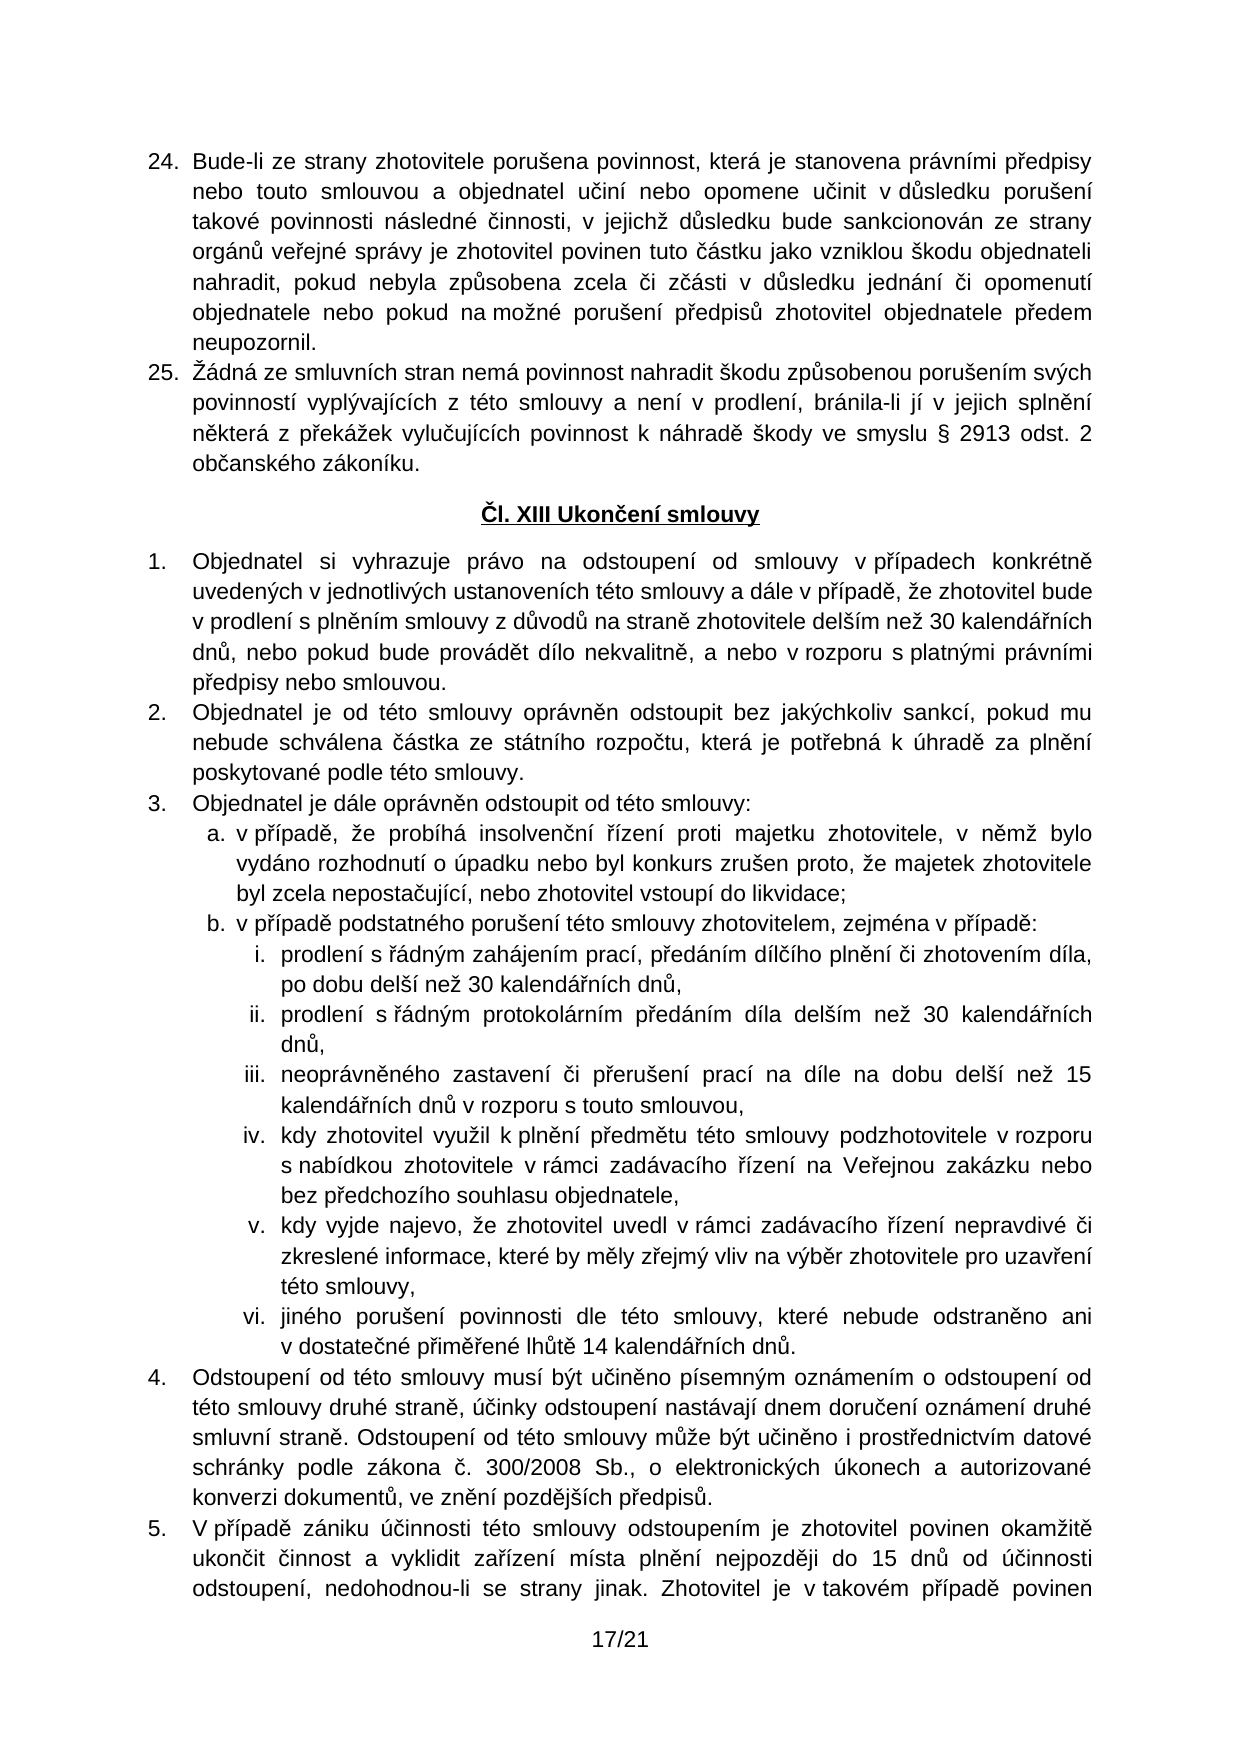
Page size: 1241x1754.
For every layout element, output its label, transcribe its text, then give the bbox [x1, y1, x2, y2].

list jiného porušení povinnosti dle této smlouvy, které nebude odstraněno ani v dostatečné přiměřené lhůtě 14 kalendářních dnů. [266, 1303, 1093, 1360]
list Odstoupení od této smlouvy musí být učiněno písemným oznámením o odstoupení od této smlouvy druhé straně, účinky odstoupení nastávají dnem doručení oznámení druhé smluvní straně. Odstoupení od této smlouvy může být učiněno i prostřednictvím datové schránky podle zákona č. 300/2008 Sb., o elektronických úkonech a autorizované konverzi dokumentů, ve znění pozdějších předpisů. [148, 1363, 1093, 1511]
list neoprávněného zastavení či přerušení prací na díle na dobu delší než 15 kalendářních dnů v rozporu s touto smlouvou, [266, 1061, 1093, 1118]
text Čl. XIII Ukončení smlouvy [148, 501, 1093, 527]
list kdy vyjde najevo, že zhotovitel uvedl v rámci zadávacího řízení nepravdivé či zkreslené informace, které by měly zřejmý vliv na výběr zhotovitele pro uzavření této smlouvy, [266, 1212, 1093, 1299]
list prodlení s řádným protokolárním předáním díla delším než 30 kalendářních dnů, [266, 1001, 1093, 1058]
list prodlení s řádným zahájením prací, předáním dílčího plnění či zhotovením díla, po dobu delší než 30 kalendářních dnů, [266, 941, 1093, 997]
list Objednatel si vyhrazuje právo na odstoupení od smlouvy v případech konkrétně uvedených v jednotlivých ustanoveních této smlouvy a dále v případě, že zhotovitel bude v prodlení s plněním smlouvy z důvodů na straně zhotovitele delším než 30 kalendářních dnů, nebo pokud bude provádět dílo nekvalitně, a nebo v rozporu s platnými právními předpisy nebo smlouvou. [148, 548, 1093, 695]
list v případě, že probíhá insolvenční řízení proti majetku zhotovitele, v němž bylo vydáno rozhodnutí o úpadku nebo byl konkurs zrušen proto, že majetek zhotovitele byl zcela nepostačující, nebo zhotovitel vstoupí do likvidace; [207, 820, 1093, 907]
list v případě podstatného porušení této smlouvy zhotovitelem, zejména v případě: [207, 910, 1093, 937]
list Objednatel je dále oprávněn odstoupit od této smlouvy: [148, 789, 1093, 816]
list Žádná ze smluvních stran nemá povinnost nahradit škodu způsobenou porušením svých povinností vyplývajících z této smlouvy a není v prodlení, bránila-li jí v jejich splnění některá z překážek vylučujících povinnost k náhradě škody ve smyslu § 2913 odst. 2 občanského zákoníku. [148, 359, 1093, 476]
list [148, 1514, 1093, 1601]
list Objednatel je od této smlouvy oprávněn odstoupit bez jakýchkoliv sankcí, pokud mu nebude schválena částka ze státního rozpočtu, která je potřebná k úhradě za plnění poskytované podle této smlouvy. [148, 699, 1093, 786]
list Bude-li ze strany zhotovitele porušena povinnost, která je stanovena právními předpisy nebo touto smlouvou a objednatel učiní nebo opomene učinit v důsledku porušení takové povinnosti následné činnosti, v jejichž důsledku bude sankcionován ze strany orgánů veřejné správy je zhotovitel povinen tuto částku jako vzniklou škodu objednateli nahradit, pokud nebyla způsobena zcela či zčásti v důsledku jednání či opomenutí objednatele nebo pokud na možné porušení předpisů zhotovitel objednatele předem neupozornil. [148, 148, 1093, 355]
list kdy zhotovitel využil k plnění předmětu této smlouvy podzhotovitele v rozporu s nabídkou zhotovitele v rámci zadávacího řízení na Veřejnou zakázku nebo bez předchozího souhlasu objednatele, [266, 1122, 1093, 1209]
